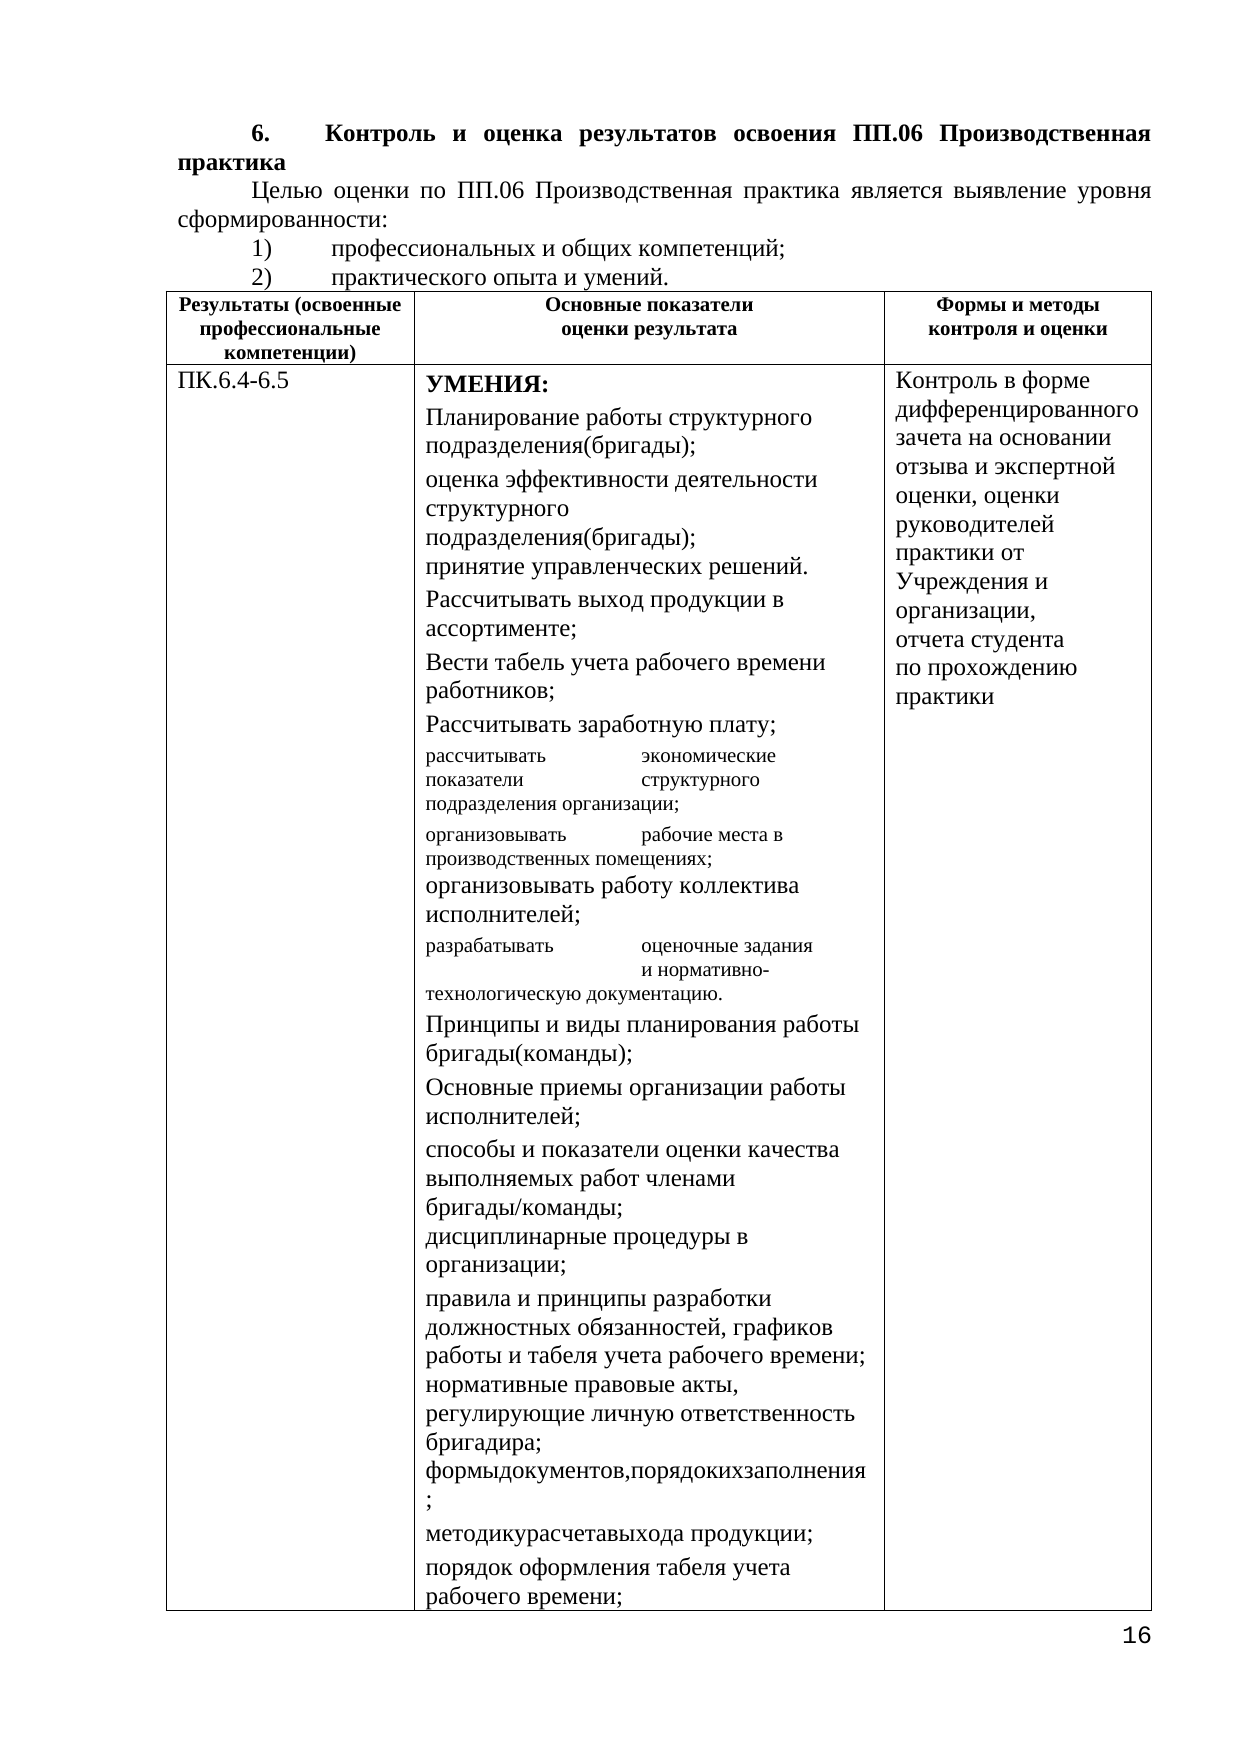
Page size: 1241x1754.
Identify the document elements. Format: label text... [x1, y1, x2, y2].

text 2) практического опыта и умений. [177, 262, 1152, 291]
table_header Основные показатели оценки результата [415, 292, 884, 364]
table_header Результаты (освоенные профессиональные компетенции) [167, 292, 414, 364]
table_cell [415, 365, 884, 1610]
table_cell ПК.6.4-6.5 [167, 365, 414, 1610]
list Контроль и оценка результатов освоения ПП.06 Производственная практика [177, 118, 1152, 176]
text 1) профессиональных и общих компетенций; [177, 233, 1152, 262]
table_header Формы и методы контроля и оценки [885, 292, 1151, 364]
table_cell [885, 365, 1151, 1610]
list Целью оценки по ПП.06 Производственная практика является выявление уровня сформированности: [177, 176, 1152, 233]
